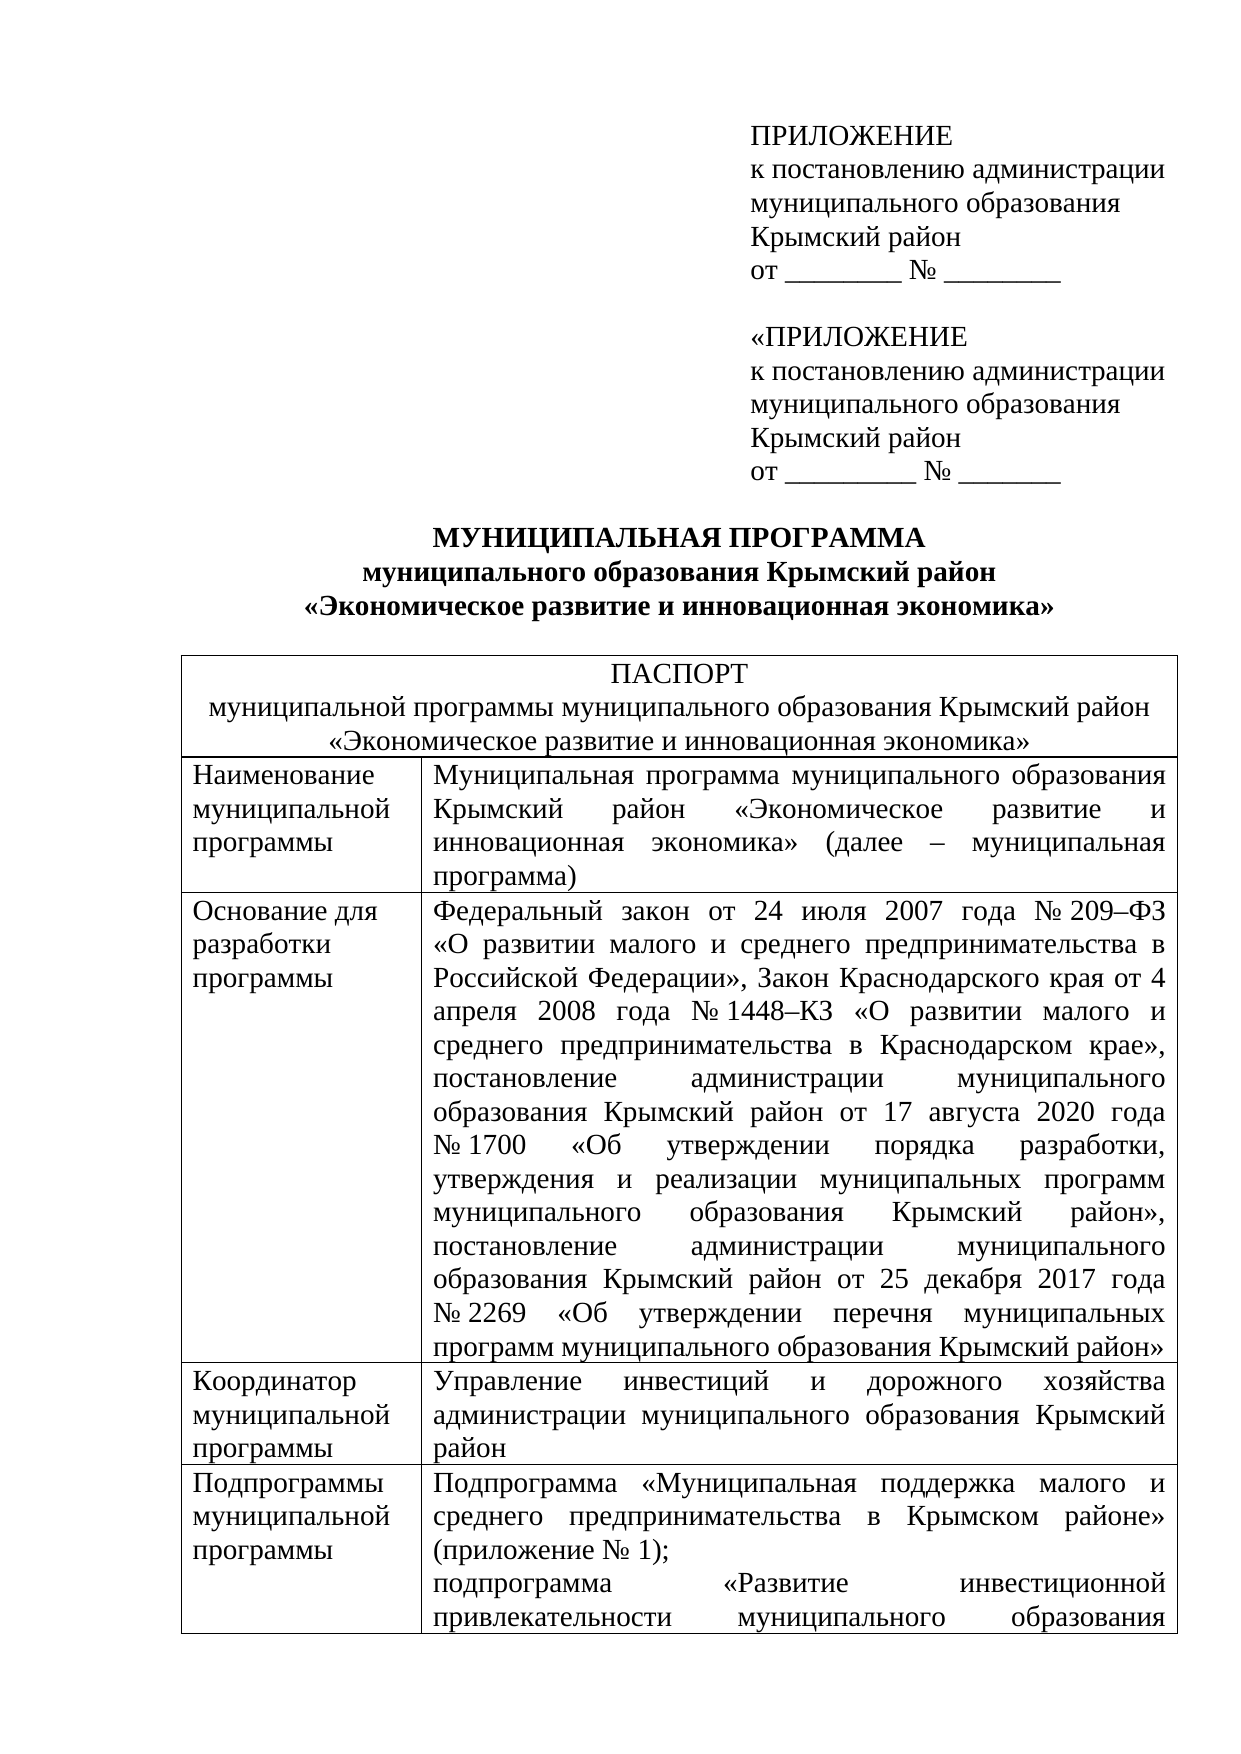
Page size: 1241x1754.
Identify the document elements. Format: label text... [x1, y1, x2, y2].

table_cell Основание для разработки программы [182, 893, 421, 1362]
text от _________ № _______ [750, 453, 1181, 487]
table_cell Муниципальная программа муниципального образования Крымский район «Экономическое развитие и инновационная экономика» (далее – муниципальная программа) [422, 758, 1177, 892]
table_cell Управление инвестиций и дорожного хозяйства администрации муниципального образования Крымский район [422, 1363, 1177, 1464]
table_cell Координатор муниципальной программы [182, 1363, 421, 1464]
text ПРИЛОЖЕНИЕ [750, 118, 1181, 152]
table_header ПАСПОРТ муниципальной программы муниципального образования Крымский район «Экономическое развитие и инновационная экономика» [182, 656, 1177, 756]
text «Экономическое развитие и инновационная экономика» [177, 588, 1181, 621]
text от ________ № ________ [750, 252, 1181, 286]
table_cell Федеральный закон от 24 июля 2007 года № 209–ФЗ «О развитии малого и среднего предпринимательства в Российской Федерации», Закон Краснодарского края от 4 апреля 2008 года № 1448–КЗ «О развитии малого и среднего предпринимательства в Краснодарском крае», постановление администрации муниципального образования Крымский район от 17 августа 2020 года № 1700 «Об утверждении порядка разработки, утверждения и реализации муниципальных программ муниципального образования Крымский район», постановление администрации муниципального образования Крымский район от 25 декабря 2017 года № 2269 «Об утверждении перечня муниципальных программ муниципального образования Крымский район» [422, 893, 1177, 1362]
text муниципального образования [750, 386, 1181, 420]
text муниципального образования Крымский район [177, 554, 1181, 588]
text Крымский район [750, 219, 1181, 252]
text к постановлению администрации [750, 152, 1181, 185]
text к постановлению администрации [750, 353, 1181, 386]
table_cell Наименование муниципальной программы [182, 758, 421, 892]
text «ПРИЛОЖЕНИЕ [750, 319, 1181, 353]
table_cell Подпрограммы муниципальной программы [182, 1465, 421, 1633]
text МУНИЦИПАЛЬНАЯ ПРОГРАММА [177, 521, 1181, 554]
text Крымский район [750, 420, 1181, 453]
text муниципального образования [750, 185, 1181, 219]
